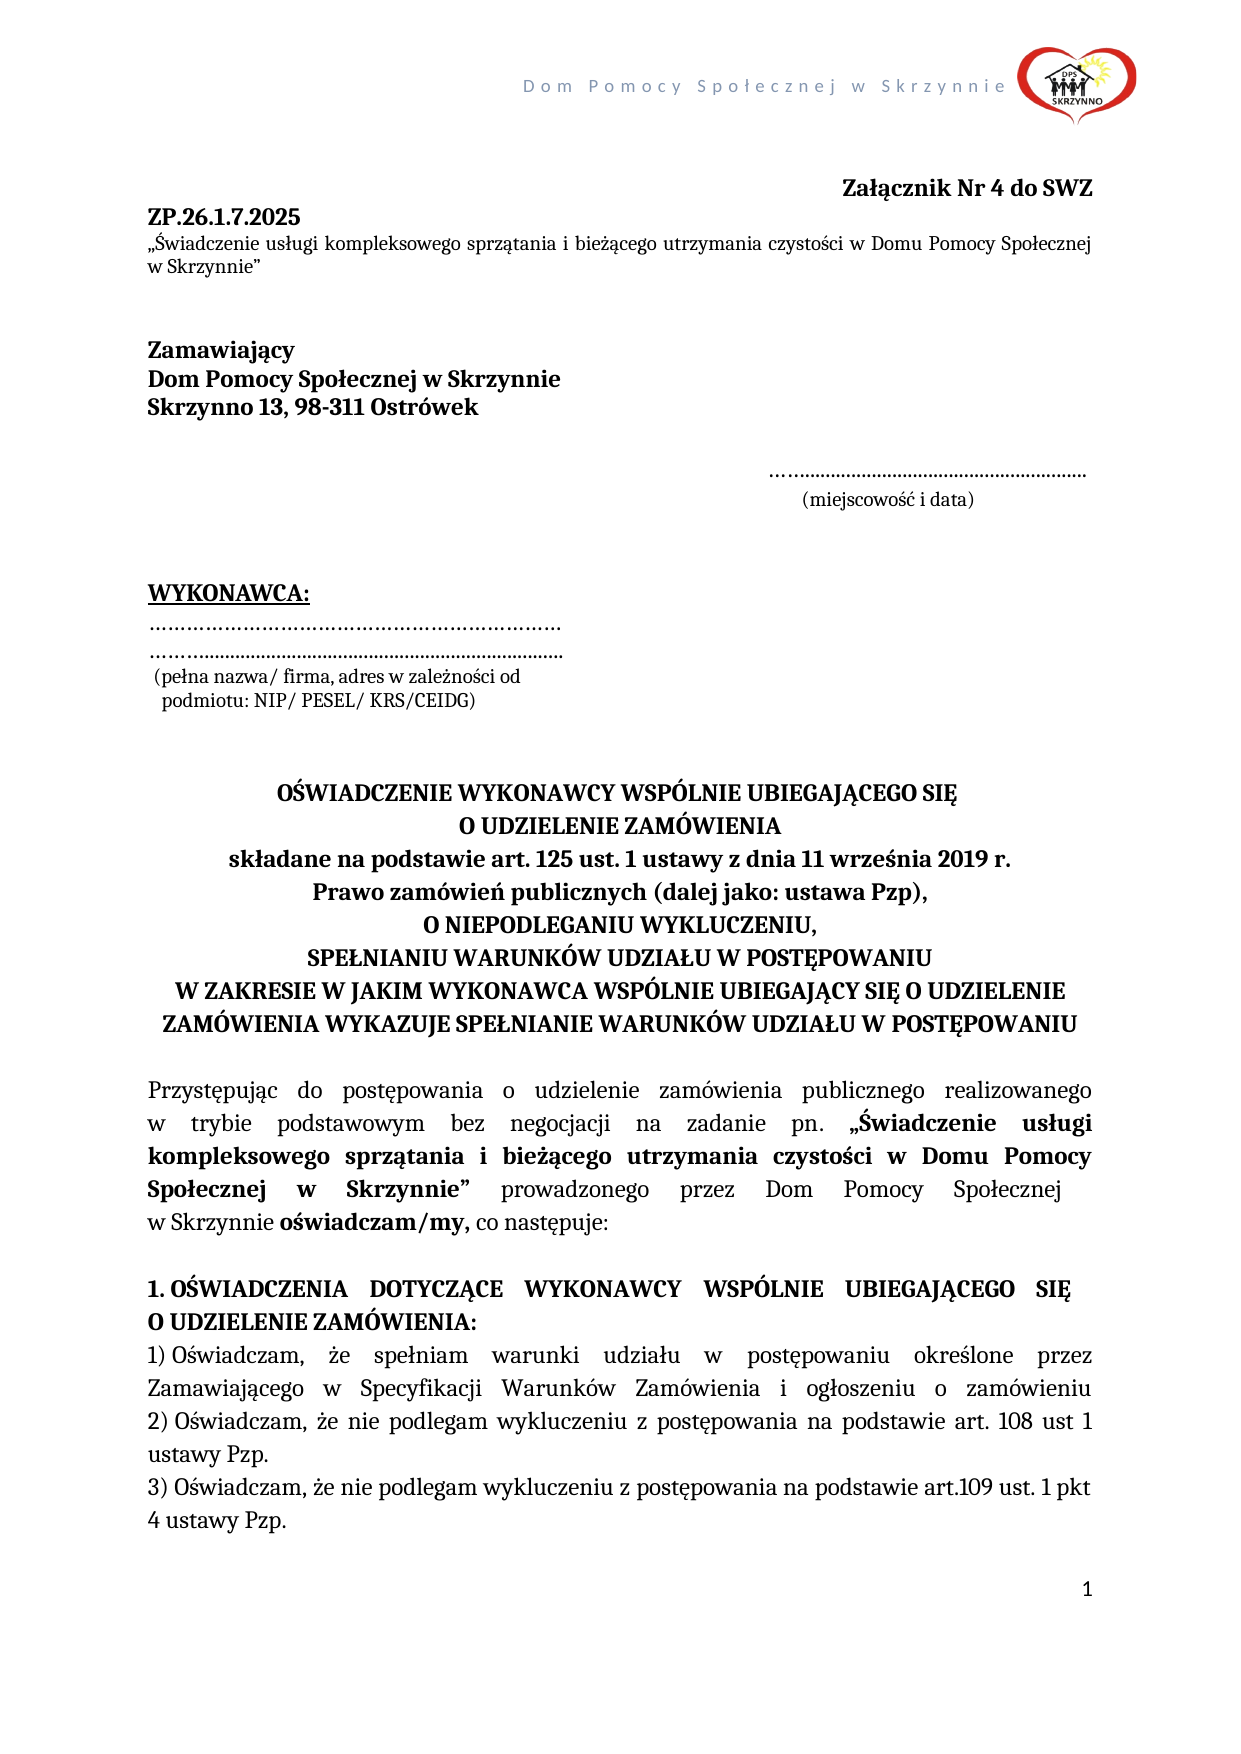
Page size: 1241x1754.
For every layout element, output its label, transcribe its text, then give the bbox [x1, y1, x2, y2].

text Zamawiający [148, 336, 1093, 364]
text (pełna nazwa/ firma, adres w zależności od [148, 665, 1093, 689]
text OŚWIADCZENIE WYKONAWCY WSPÓLNIE UBIEGAJĄCEGO SIĘ O UDZIELENIE ZAMÓWIENIA [148, 779, 1093, 841]
text 1) Oświadczam, że spełniam warunki udziału w postępowaniu określone przez Zamawiającego w Specyfikacji Warunków Zamówienia i ogłoszeniu o zamówieniu 2) Oświadczam, że nie podlegam wykluczeniu z postępowania na podstawie art. 108 ust 1 ustawy Pzp. [148, 1341, 1093, 1469]
text WYKONAWCA: [148, 579, 1093, 607]
text Dom Pomocy Społecznej w Skrzynnie [148, 364, 1093, 393]
text ………...................................................................... [148, 636, 1093, 665]
text O NIEPODLEGANIU WYKLUCZENIU, [148, 911, 1093, 940]
text „Świadczenie usługi kompleksowego sprzątania i bieżącego utrzymania czystości w Domu Pomocy Społecznej w Skrzynnie” [148, 231, 1093, 279]
text ……....................................................... (miejscowość i data) [369, 455, 1093, 513]
text Przystępując do postępowania o udzielenie zamówienia publicznego realizowanego w trybie podstawowym bez negocjacji na zadanie pn. „Świadczenie usługi kompleksowego sprzątania i bieżącego utrzymania czystości w Domu Pomocy Społecznej w Skrzynnie” prowadzonego przez Dom Pomocy Społecznej w Skrzynnie oświadczam/my, co następuje: [148, 1076, 1093, 1237]
text składane na podstawie art. 125 ust. 1 ustawy z dnia 11 września 2019 r. [148, 845, 1093, 874]
text 3) Oświadczam, że nie podlegam wykluczeniu z postępowania na podstawie art.109 ust. 1 pkt 4 ustawy Pzp. [148, 1473, 1093, 1535]
text Załącznik Nr 4 do SWZ [148, 174, 1093, 202]
picture [1017, 47, 1137, 126]
text SPEŁNIANIU WARUNKÓW UDZIAŁU W POSTĘPOWANIU [148, 944, 1093, 973]
text Prawo zamówień publicznych (dalej jako: ustawa Pzp), [148, 878, 1093, 907]
text ZP.26.1.7.2025 [148, 202, 1093, 231]
text podmiotu: NIP/ PESEL/ KRS/CEIDG) [148, 689, 1093, 713]
text Skrzynno 13, 98-311 Ostrówek [148, 393, 1093, 422]
text ………………………………………………………… [148, 607, 1093, 636]
text 1. OŚWIADCZENIA DOTYCZĄCE WYKONAWCY WSPÓLNIE UBIEGAJĄCEGO SIĘ O UDZIELENIE ZAMÓWIENIA: [148, 1275, 1093, 1337]
text W ZAKRESIE W JAKIM WYKONAWCA WSPÓLNIE UBIEGAJĄCY SIĘ O UDZIELENIE ZAMÓWIENIA WYKAZUJE SPEŁNIANIE WARUNKÓW UDZIAŁU W POSTĘPOWANIU [148, 977, 1093, 1039]
